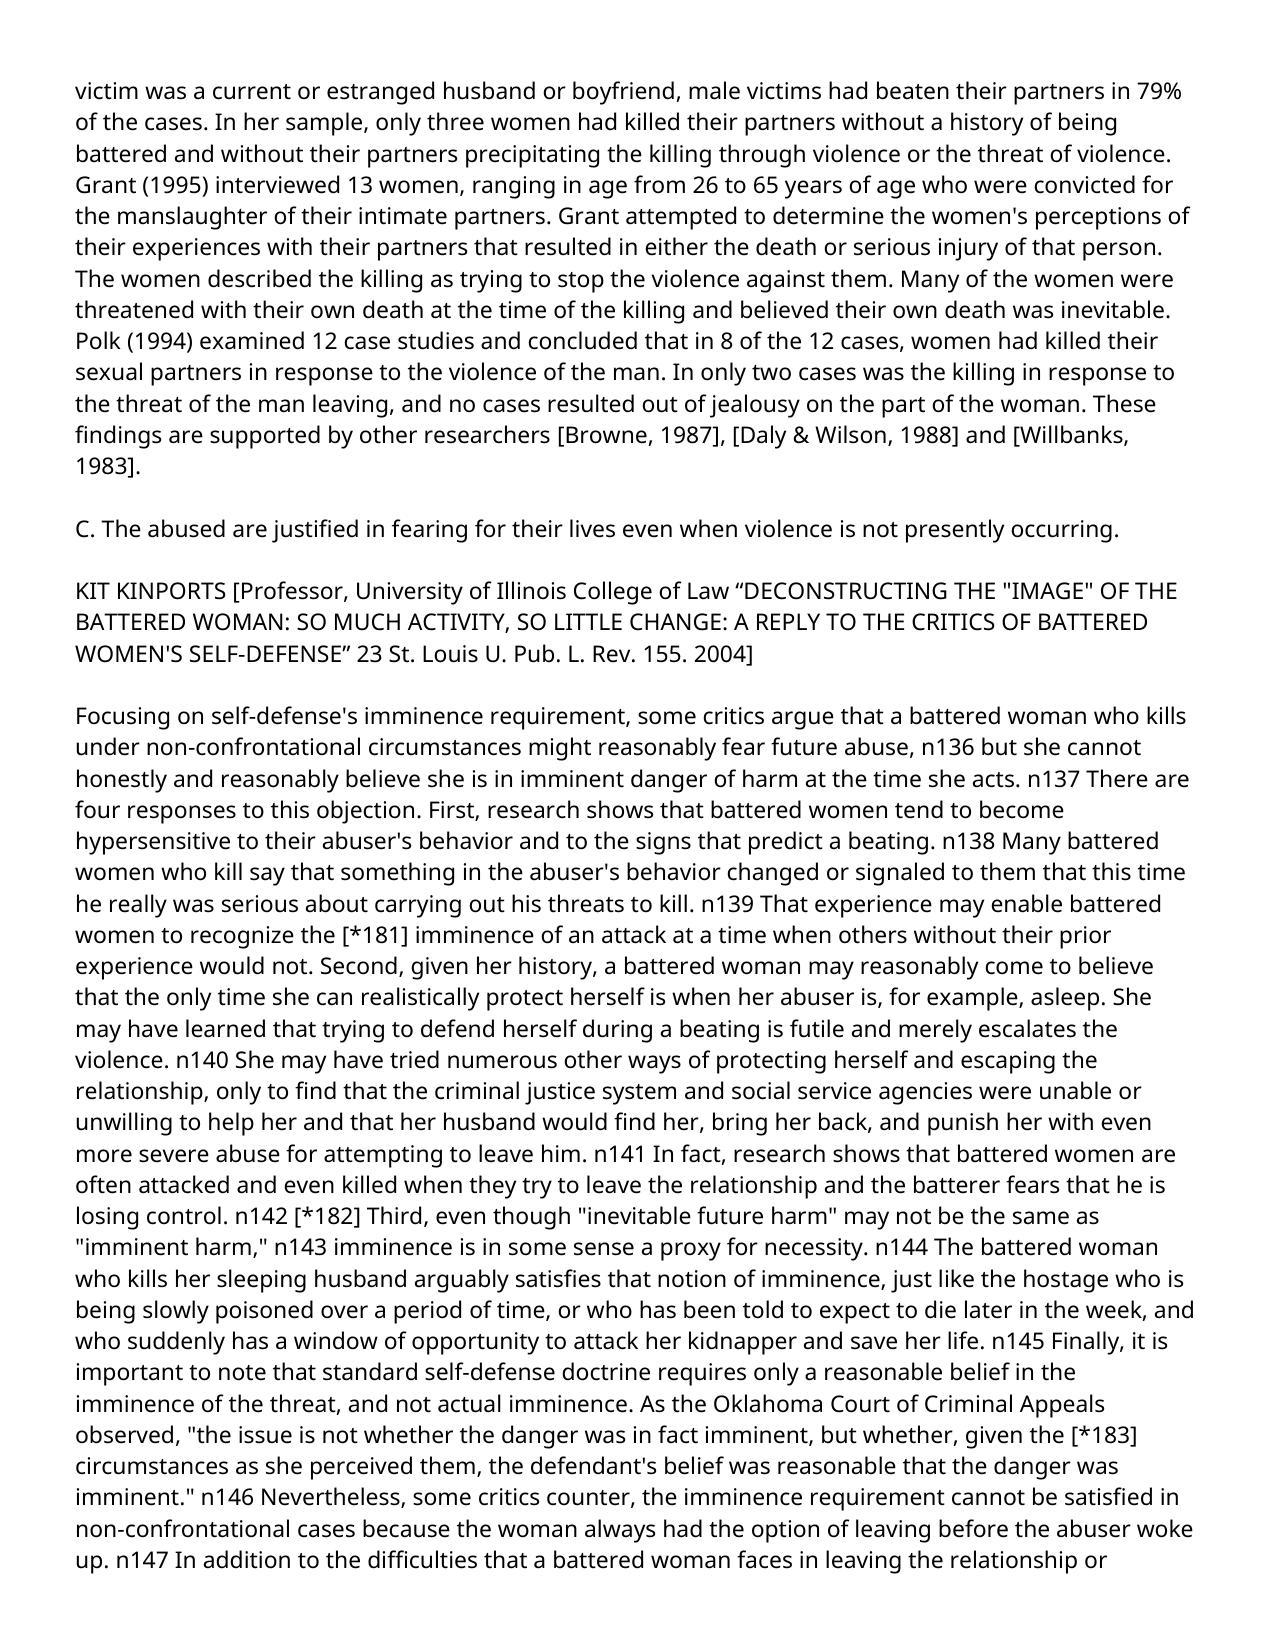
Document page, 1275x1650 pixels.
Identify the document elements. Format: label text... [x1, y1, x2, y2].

text KIT KINPORTS [Professor, University of Illinois College of Law “DECONSTRUCTING THE "IMAGE" OF THE BATTERED WOMAN: SO MUCH ACTIVITY, SO LITTLE CHANGE: A REPLY TO THE CRITICS OF BATTERED WOMEN'S SELF-DEFENSE” 23 St. Louis U. Pub. L. Rev. 155. 2004] [75, 575, 1200, 669]
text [75, 700, 1200, 1575]
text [75, 75, 1200, 481]
text C. The abused are justified in fearing for their lives even when violence is not presently occurring. [75, 512, 1200, 544]
